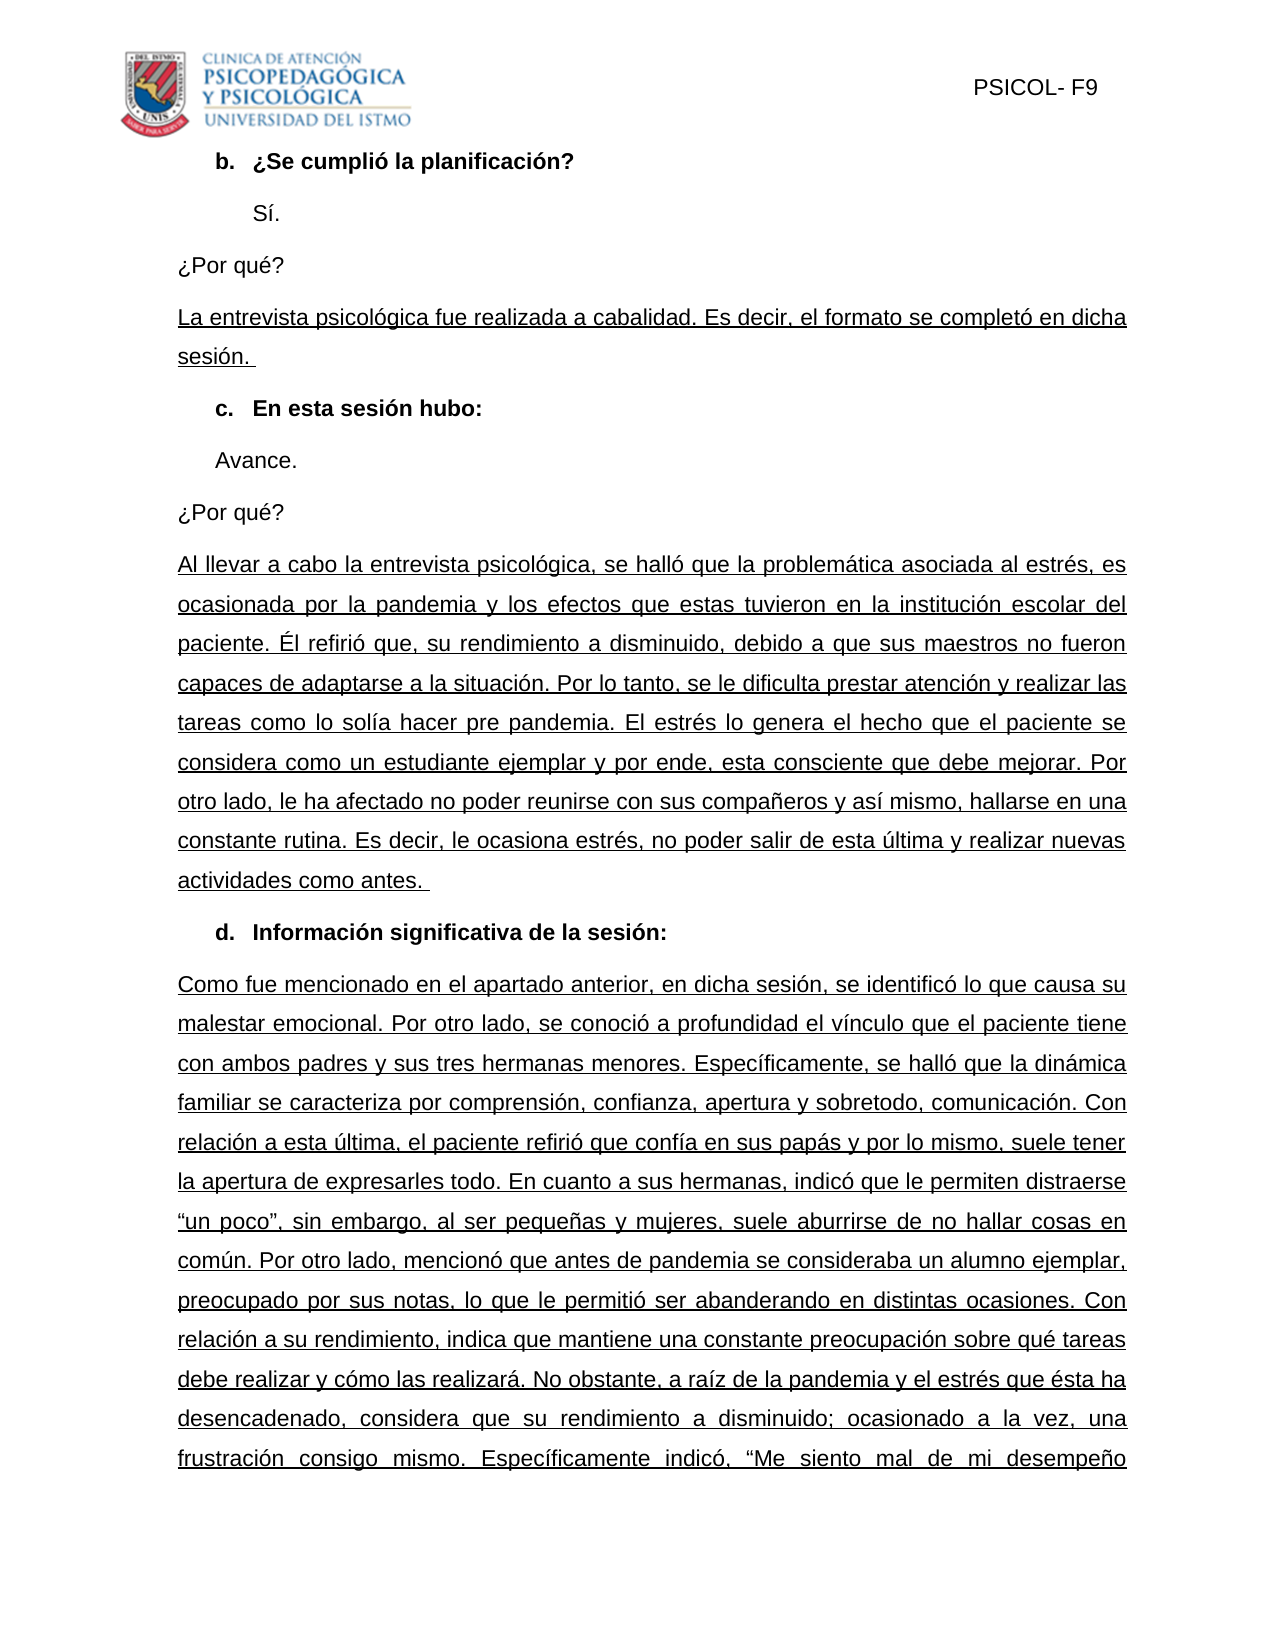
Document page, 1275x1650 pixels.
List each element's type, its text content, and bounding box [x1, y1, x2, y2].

text La entrevista psicológica fue realizada a cabalidad. Es decir, el formato se completó en dicha sesión. [177, 327, 1127, 369]
list ¿Se cumplió la planificación? [215, 148, 1127, 174]
text Avance. [215, 447, 1127, 473]
list En esta sesión hubo: [215, 395, 1127, 421]
text ¿Por qué? [177, 499, 1127, 525]
text Sí. [252, 200, 1127, 226]
text ¿Por qué? [177, 252, 1127, 278]
picture [65, 20, 437, 148]
list Información significativa de la sesión: [215, 919, 1127, 945]
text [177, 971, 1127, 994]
text La entrevista psicológica fue realizada a cabalidad. Es decir, el formato se completó en dicha sesión. [177, 304, 1127, 326]
text Al llevar a cabo la entrevista psicológica, se halló que la problemática asociada al estrés, es ocasionada por la pandemia y los efectos que estas tuvieron en la institución escolar del paciente. Él refirió que, su rendimiento a disminuido, debido a que sus maestros no fueron capaces de adaptarse a la situación. Por lo tanto, se le dificulta prestar atención y realizar las tareas como lo solía hacer pre pandemia. El estrés lo genera el hecho que el paciente se considera como un estudiante ejemplar y por ende, esta consciente que debe mejorar. Por otro lado, le ha afectado no poder reunirse con sus compañeros y así mismo, hallarse en una constante rutina. Es decir, le ocasiona estrés, no poder salir de esta última y realizar nuevas actividades como antes. [177, 812, 1127, 893]
